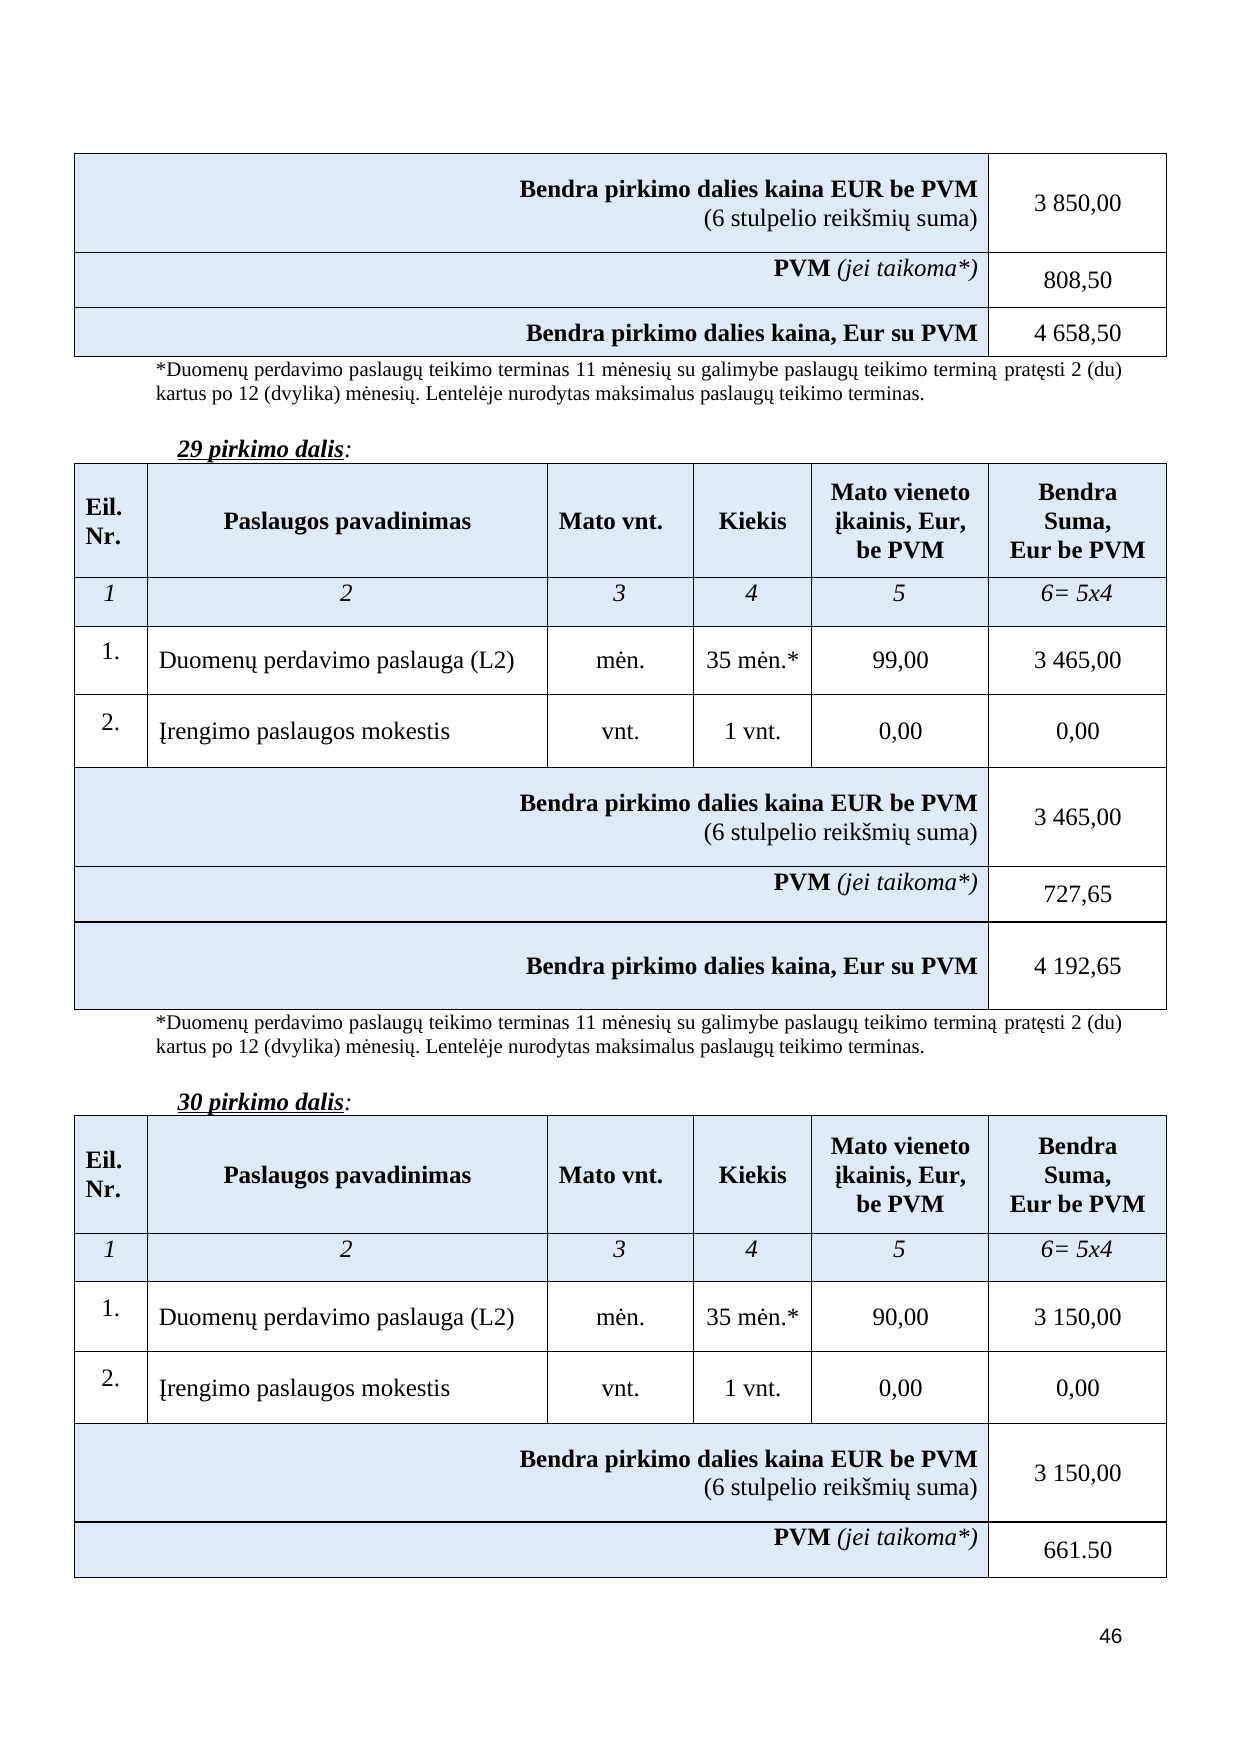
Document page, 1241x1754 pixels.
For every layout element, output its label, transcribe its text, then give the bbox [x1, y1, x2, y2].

table_cell 2. [75, 695, 147, 767]
table_cell PVM (jei taikoma*) [75, 867, 988, 921]
table_cell 1 vnt. [694, 1352, 811, 1423]
table_cell 3 [548, 1234, 693, 1281]
table_cell 0,00 [989, 695, 1166, 767]
table_header Mato vieneto įkainis, Eur, be PVM [812, 1116, 988, 1233]
table_cell 5 [812, 578, 988, 626]
table_cell 1 [75, 1234, 147, 1281]
table_header Kiekis [694, 1116, 811, 1233]
table_header Mato vnt. [548, 464, 693, 577]
table_cell 3 150,00 [989, 1424, 1166, 1521]
table_cell vnt. [548, 695, 693, 767]
table_cell 4 [694, 1234, 811, 1281]
table_cell 99,00 [812, 627, 988, 693]
table_cell 808,50 [989, 253, 1166, 307]
table_cell 90,00 [812, 1282, 988, 1351]
table_cell Bendra pirkimo dalies kaina, Eur su PVM [75, 308, 988, 356]
table_cell 3 [548, 578, 693, 626]
table_cell 1. [75, 627, 147, 693]
table_cell 2 [148, 1234, 547, 1281]
table_cell 6= 5x4 [989, 578, 1166, 626]
table_header Eil. Nr. [75, 464, 147, 577]
text 29 pirkimo dalis: [177, 434, 1122, 463]
table_cell 1 vnt. [694, 695, 811, 767]
table_cell mėn. [548, 1282, 693, 1351]
table_cell 35 mėn.* [694, 627, 811, 693]
table_cell 3 465,00 [989, 768, 1166, 866]
table_cell Įrengimo paslaugos mokestis [148, 1352, 547, 1423]
table_cell PVM (jei taikoma*) [75, 1523, 988, 1577]
table_cell 3 150,00 [989, 1282, 1166, 1351]
table_cell 1 [75, 578, 147, 626]
text *Duomenų perdavimo paslaugų teikimo terminas 11 mėnesių su galimybe paslaugų teikimo terminą pratęsti 2 (du) kartus po 12 (dvylika) mėnesių. Lentelėje nurodytas maksimalus paslaugų teikimo terminas. [156, 1010, 1122, 1058]
table_cell Bendra pirkimo dalies kaina EUR be PVM (6 stulpelio reikšmių suma) [75, 154, 988, 252]
table_header Kiekis [694, 464, 811, 577]
table_cell Duomenų perdavimo paslauga (L2) [148, 627, 547, 693]
table_cell Bendra pirkimo dalies kaina, Eur su PVM [75, 923, 988, 1009]
table_cell 3 850,00 [989, 154, 1166, 252]
table_cell 4 [694, 578, 811, 626]
table_cell 727,65 [989, 867, 1166, 921]
table_cell 3 465,00 [989, 627, 1166, 693]
table_cell 4 192,65 [989, 923, 1166, 1009]
table_cell vnt. [548, 1352, 693, 1423]
table_cell 1. [75, 1282, 147, 1351]
table_cell 0,00 [812, 695, 988, 767]
table_cell 2. [75, 1352, 147, 1423]
table_cell 2 [148, 578, 547, 626]
table_cell Įrengimo paslaugos mokestis [148, 695, 547, 767]
table_cell 5 [812, 1234, 988, 1281]
table_header Eil. Nr. [75, 1116, 147, 1233]
table_cell Bendra pirkimo dalies kaina EUR be PVM (6 stulpelio reikšmių suma) [75, 1424, 988, 1521]
table_header Bendra Suma, Eur be PVM [989, 464, 1166, 577]
table_cell 35 mėn.* [694, 1282, 811, 1351]
table_cell 0,00 [989, 1352, 1166, 1423]
table_header Paslaugos pavadinimas [148, 1116, 547, 1233]
table_header Paslaugos pavadinimas [148, 464, 547, 577]
table_header Mato vnt. [548, 1116, 693, 1233]
table_cell PVM (jei taikoma*) [75, 253, 988, 307]
table_header Bendra Suma, Eur be PVM [989, 1116, 1166, 1233]
table_cell Duomenų perdavimo paslauga (L2) [148, 1282, 547, 1351]
table_header Mato vieneto įkainis, Eur, be PVM [812, 464, 988, 577]
table_cell Bendra pirkimo dalies kaina EUR be PVM (6 stulpelio reikšmių suma) [75, 768, 988, 866]
table_cell mėn. [548, 627, 693, 693]
table_cell 661.50 [989, 1523, 1166, 1577]
table_cell 6= 5x4 [989, 1234, 1166, 1281]
table_cell 0,00 [812, 1352, 988, 1423]
text 30 pirkimo dalis: [177, 1087, 1122, 1115]
text *Duomenų perdavimo paslaugų teikimo terminas 11 mėnesių su galimybe paslaugų teikimo terminą pratęsti 2 (du) kartus po 12 (dvylika) mėnesių. Lentelėje nurodytas maksimalus paslaugų teikimo terminas. [156, 357, 1122, 405]
table_cell 4 658,50 [989, 308, 1166, 356]
